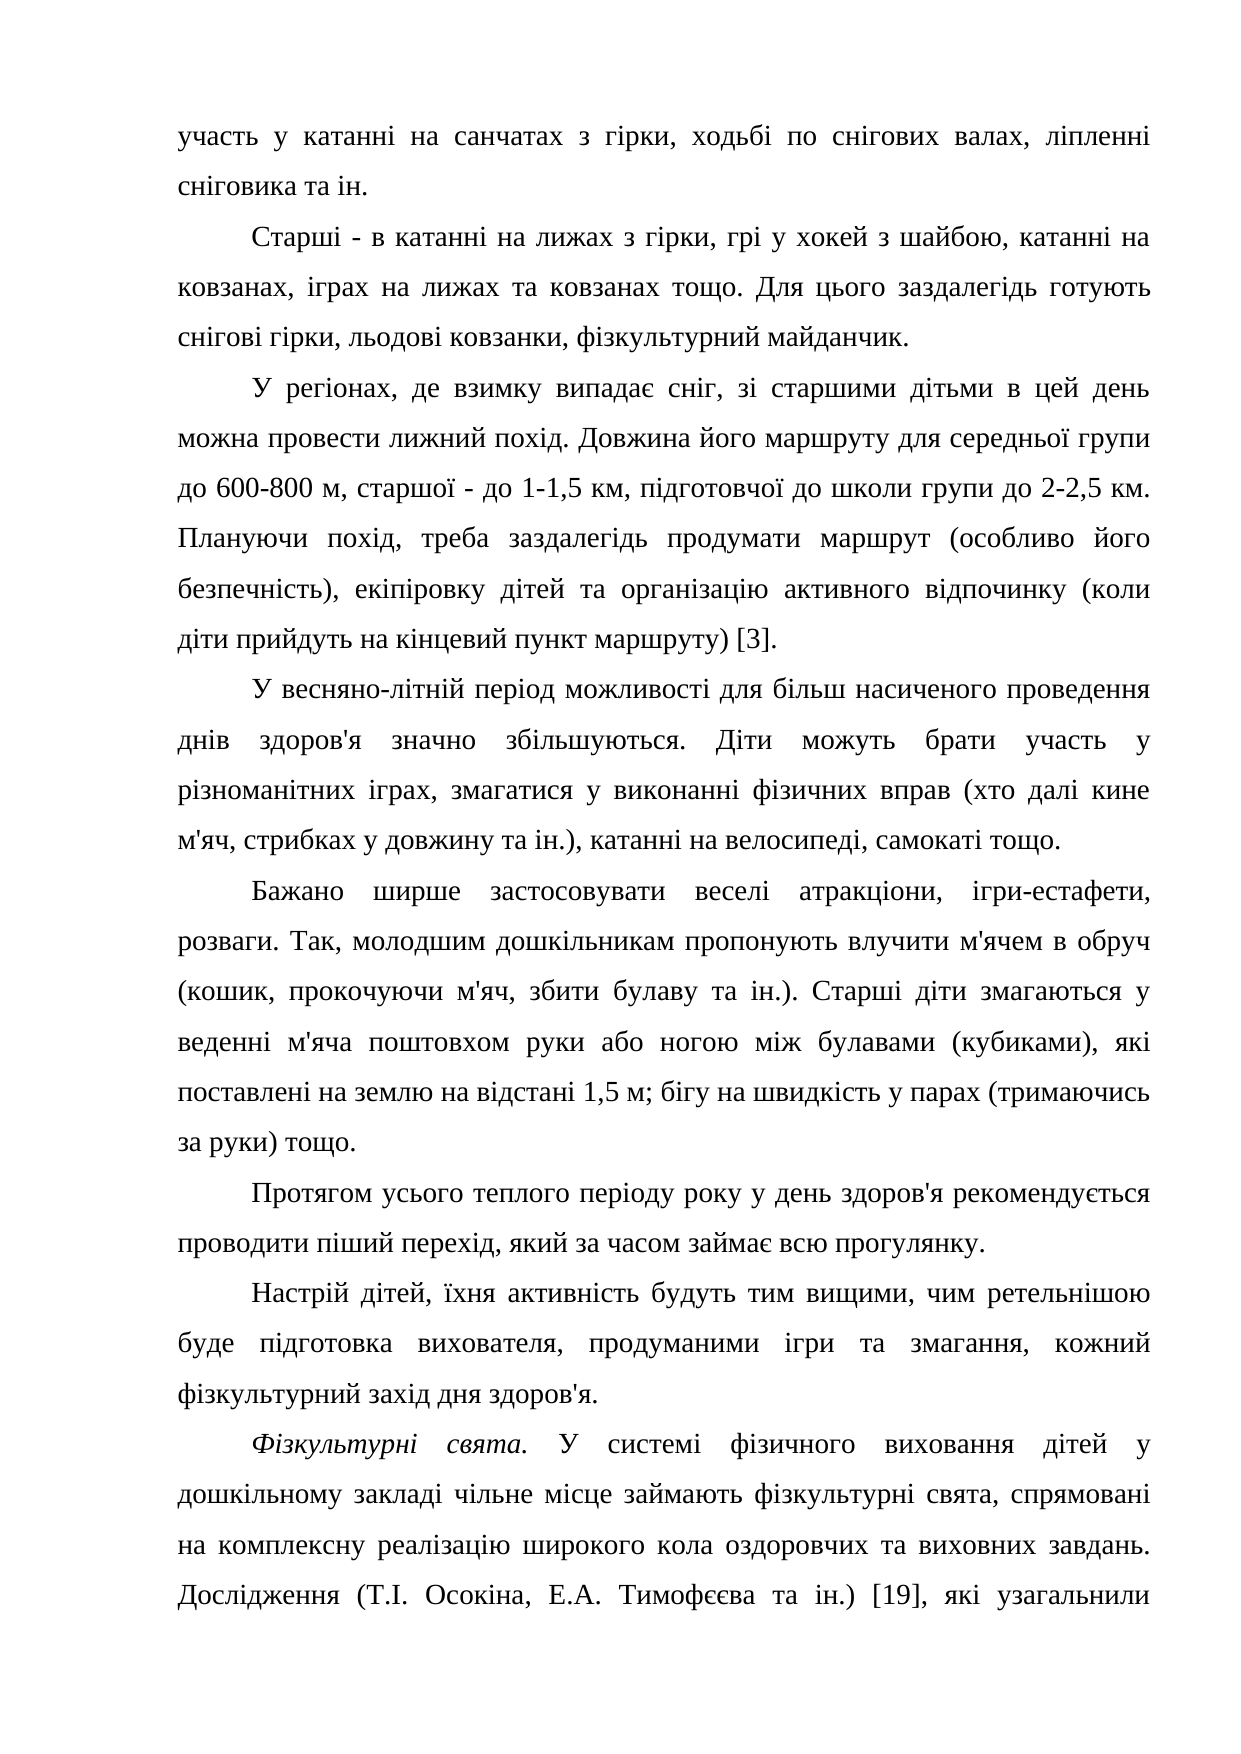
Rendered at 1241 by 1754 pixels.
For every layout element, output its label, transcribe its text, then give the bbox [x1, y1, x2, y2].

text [177, 118, 1152, 202]
text Бажано ширше застосовувати веселі атракціони, ігри-естафети, розваги. Так, молодшим дошкільникам пропонують влучити м'ячем в обруч (кошик, прокочуючи м'яч, збити булаву та ін.). Старші діти змагаються у веденні м'яча поштовхом руки або ногою між булавами (кубиками), які поставлені на землю на відстані 1,5 м; бігу на швидкість у парах (тримаючись за руки) тощо. [177, 873, 1152, 1158]
text Настрій дітей, їхня активність будуть тим вищими, чим ретельнішою буде підготовка вихователя, продуманими ігри та змагання, кожний фізкультурний захід дня здоров'я. [177, 1275, 1152, 1409]
text У регіонах, де взимку випадає сніг, зі старшими дітьми в цей день можна провести лижний похід. Довжина його маршруту для середньої групи до 600-800 м, старшої - до 1-1,5 км, підготовчої до школи групи до 2-2,5 км. Плануючи похід, треба заздалегідь продумати маршрут (особливо його безпечність), екіпіровку дітей та організацію активного відпочинку (коли діти прийдуть на кінцевий пункт маршруту) [3]. [177, 370, 1152, 655]
text Старші - в катанні на лижах з гірки, грі у хокей з шайбою, катанні на ковзанах, іграх на лижах та ковзанах тощо. Для цього заздалегідь готують снігові гірки, льодові ковзанки, фізкультурний майданчик. [177, 219, 1152, 353]
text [177, 1426, 1152, 1611]
text Протягом усього теплого періоду року у день здоров'я рекомендується проводити піший перехід, який за часом займає всю прогулянку. [177, 1175, 1152, 1258]
text У весняно-літній період можливості для більш насиченого проведення днів здоров'я значно збільшуються. Діти можуть брати участь у різноманітних іграх, змагатися у виконанні фізичних вправ (хто далі кине м'яч, стрибках у довжину та ін.), катанні на велосипеді, самокаті тощо. [177, 672, 1152, 856]
